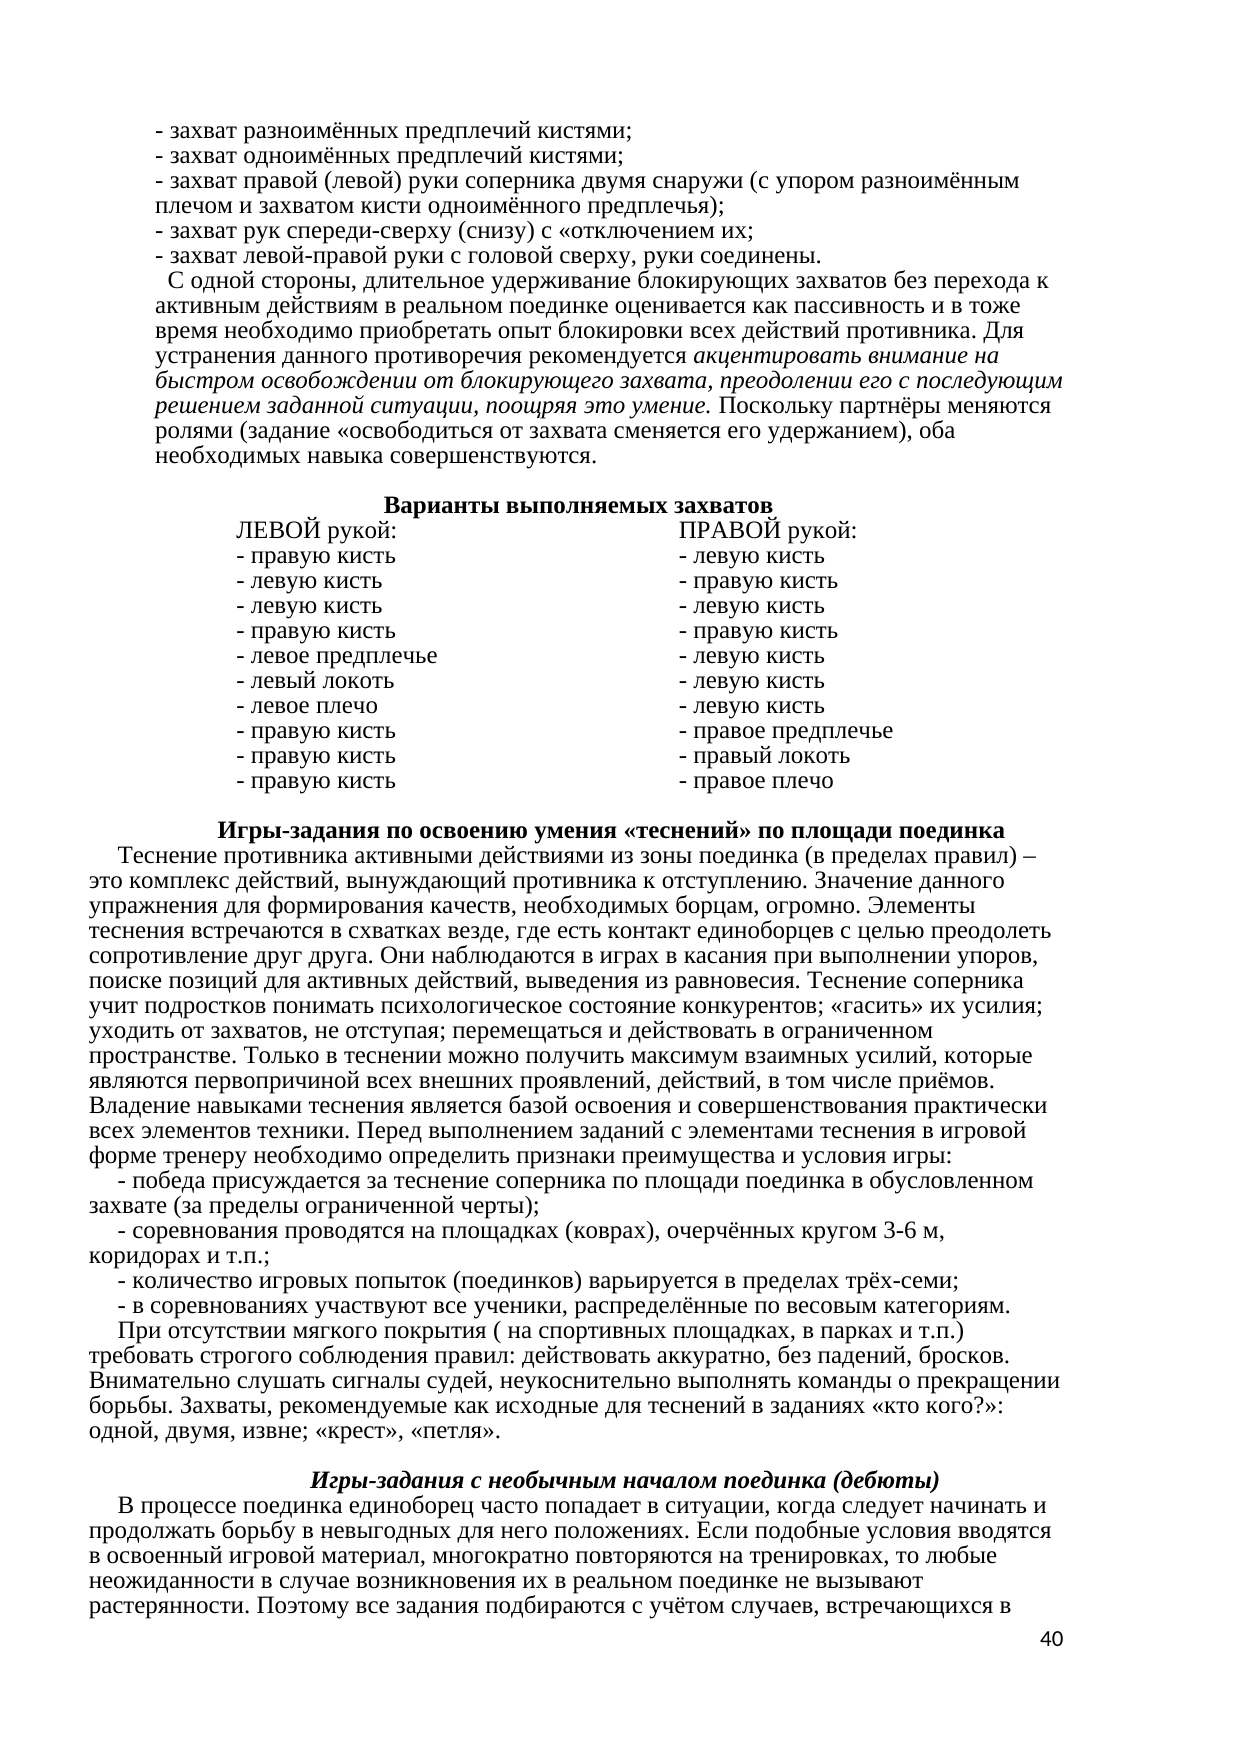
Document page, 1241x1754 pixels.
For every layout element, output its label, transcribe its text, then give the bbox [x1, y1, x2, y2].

list - правую кисть - правую кисть [233, 618, 1063, 643]
list - правую кисть - левую кисть [233, 543, 1063, 568]
text При отсутствии мягкого покрытия ( на спортивных площадках, в парках и т.п.) требовать строгого соблюдения правил: действовать аккуратно, без падений, бросков. Внимательно слушать сигналы судей, неукоснительно выполнять команды о прекращении борьбы. Захваты, рекомендуемые как исходные для теснений в заданиях «кто кого?»: одной, двумя, извне; «крест», «петля». [88, 1318, 1063, 1443]
text Игры-задания с необычным началом поединка (дебюты) [88, 1468, 1063, 1493]
list - левое предплечье - левую кисть [233, 643, 1063, 668]
list - правую кисть - правый локоть [233, 743, 1063, 768]
text - количество игровых попыток (поединков) варьируется в пределах трёх-семи; [88, 1268, 1063, 1293]
text - соревнования проводятся на площадках (коврах), очерчённых кругом 3-6 м, коридорах и т.п.; [88, 1218, 1063, 1268]
list - правую кисть - правое предплечье [233, 718, 1063, 743]
list - захват разноимённых предплечий кистями; [155, 118, 1063, 143]
list - захват правой (левой) руки соперника двумя снаружи (с упором разноимённым плечом и захватом кисти одноимённого предплечья); [155, 168, 1063, 218]
list - левый локоть - левую кисть [233, 668, 1063, 693]
list - захват левой-правой руки с головой сверху, руки соединены. [155, 243, 1063, 268]
list - захват рук спереди-сверху (снизу) с «отключением их; [155, 218, 1063, 243]
text Игры-задания по освоению умения «теснений» по площади поединка [88, 818, 1063, 843]
list С одной стороны, длительное удерживание блокирующих захватов без перехода к активным действиям в реальном поединке оценивается как пассивность и в тоже время необходимо приобретать опыт блокировки всех действий противника. Для устранения данного противоречия рекомендуется акцентировать внимание на быстром освобождении от блокирующего захвата, преодолении его с последующим решением заданной ситуации, поощряя это умение. Поскольку партнёры меняются ролями (задание «освободиться от захвата сменяется его удержанием), оба необходимых навыка совершенствуются. [155, 268, 1063, 468]
text - победа присуждается за теснение соперника по площади поединка в обусловленном захвате (за пределы ограниченной черты); [88, 1168, 1063, 1218]
list - захват одноимённых предплечий кистями; [155, 143, 1063, 168]
list - левую кисть - левую кисть [233, 593, 1063, 618]
list - левую кисть - правую кисть [233, 568, 1063, 593]
list - левое плечо - левую кисть [233, 693, 1063, 718]
list Варианты выполняемых захватов [155, 493, 1063, 518]
list ЛЕВОЙ рукой: ПРАВОЙ рукой: [233, 518, 1063, 543]
list - правую кисть - правое плечо [233, 768, 1063, 793]
text Теснение противника активными действиями из зоны поединка (в пределах правил) – это комплекс действий, вынуждающий противника к отступлению. Значение данного упражнения для формирования качеств, необходимых борцам, огромно. Элементы теснения встречаются в схватках везде, где есть контакт единоборцев с целью преодолеть сопротивление друг друга. Они наблюдаются в играх в касания при выполнении упоров, поиске позиций для активных действий, выведения из равновесия. Теснение соперника учит подростков понимать психологическое состояние конкурентов; «гасить» их усилия; уходить от захватов, не отступая; перемещаться и действовать в ограниченном пространстве. Только в теснении можно получить максимум взаимных усилий, которые являются первопричиной всех внешних проявлений, действий, в том числе приёмов. Владение навыками теснения является базой освоения и совершенствования практически всех элементов техники. Перед выполнением заданий с элементами теснения в игровой форме тренеру необходимо определить признаки преимущества и условия игры: [88, 843, 1063, 1168]
text - в соревнованиях участвуют все ученики, распределённые по весовым категориям. [88, 1293, 1063, 1318]
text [88, 1493, 1063, 1618]
